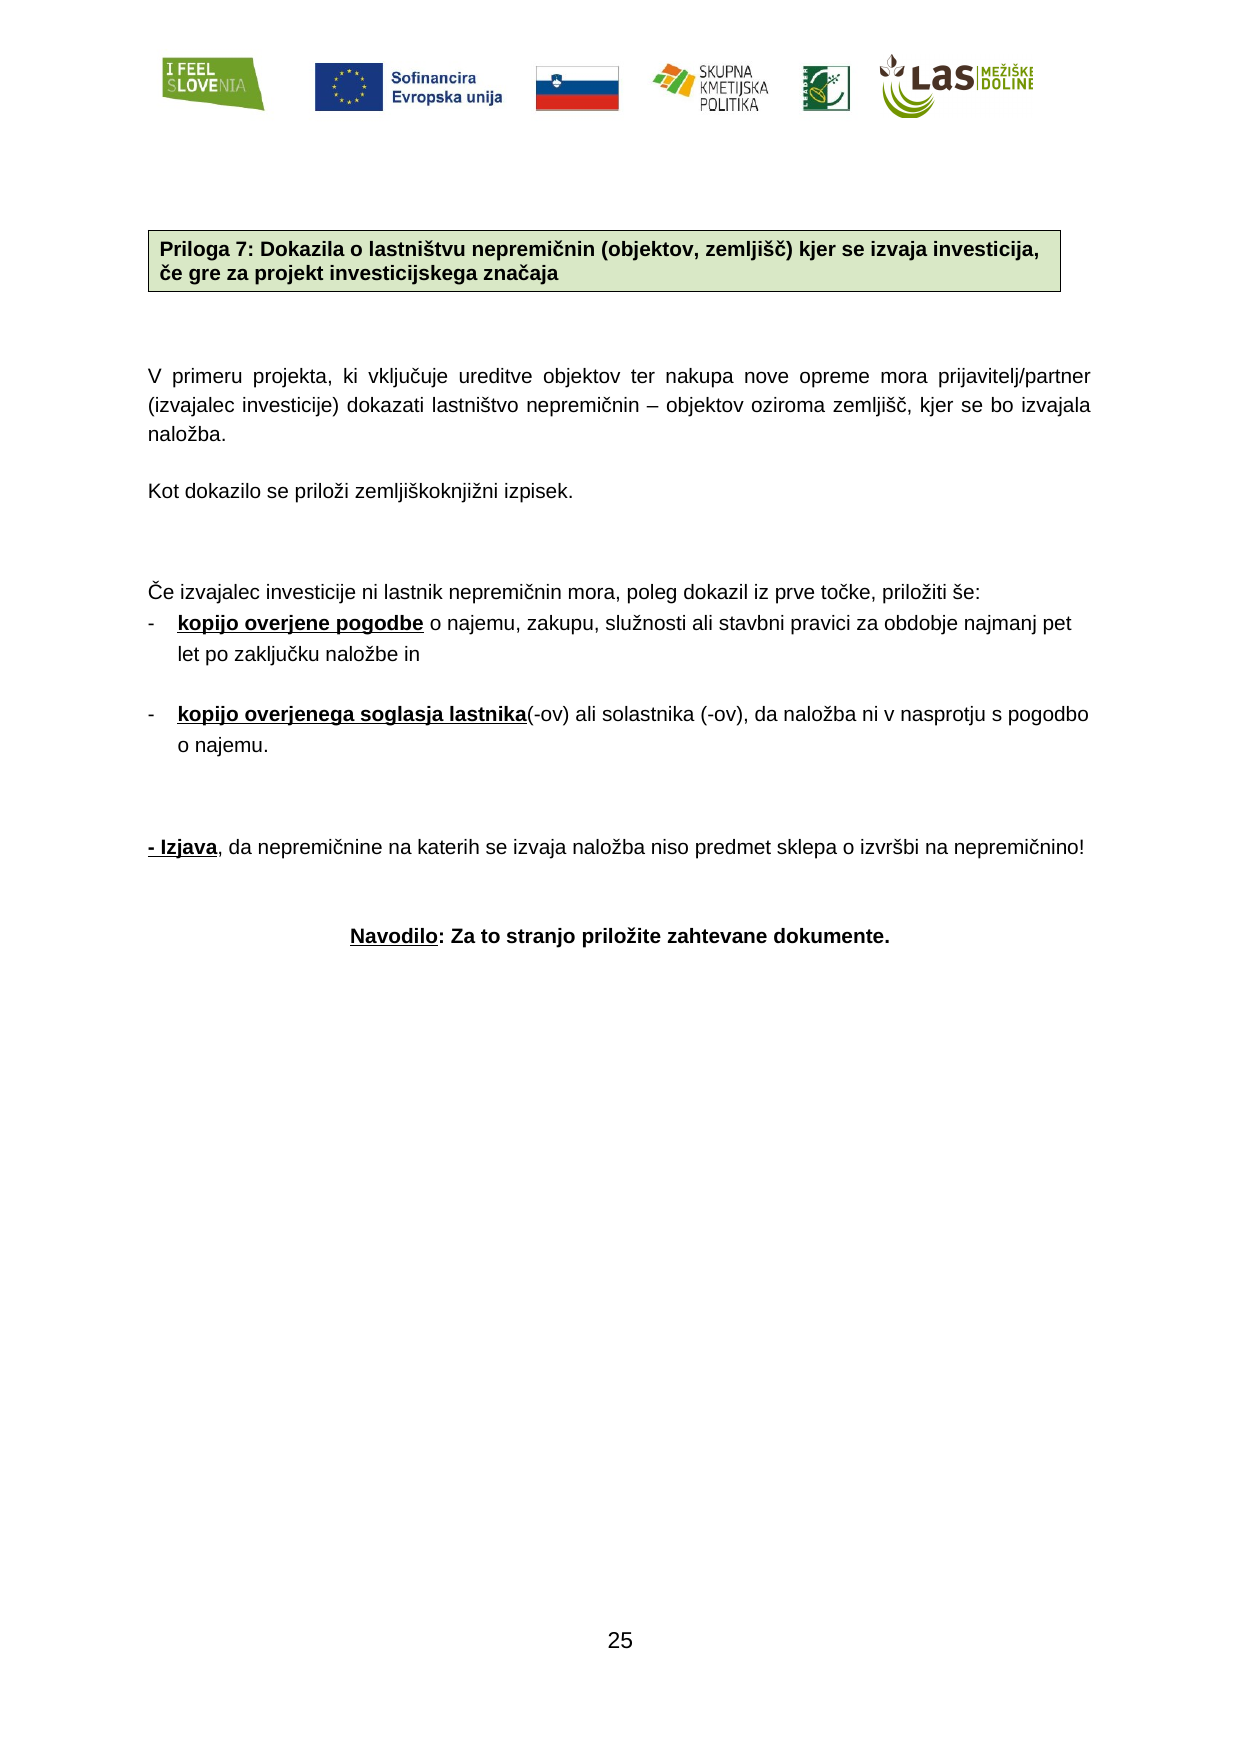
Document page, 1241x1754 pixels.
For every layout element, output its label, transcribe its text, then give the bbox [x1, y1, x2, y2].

text Če izvajalec investicije ni lastnik nepremičnin mora, poleg dokazil iz prve točke, priložiti še: [148, 580, 1093, 604]
text V primeru projekta, ki vključuje ureditve objektov ter nakupa nove opreme mora prijavitelj/partner (izvajalec investicije) dokazati lastništvo nepremičnin – objektov oziroma zemljišč, kjer se bo izvajala naložba. [148, 364, 1093, 446]
list kopijo overjenega soglasja lastnika(-ov) ali solastnika (-ov), da naložba ni v nasprotju s pogodbo o najemu. [148, 699, 1093, 756]
table_header Priloga 7: Dokazila o lastništvu nepremičnin (objektov, zemljišč) kjer se izvaja investicija, če gre za projekt investicijskega značaja [149, 231, 1060, 291]
text Kot dokazilo se priloži zemljiškoknjižni izpisek. [148, 479, 1093, 503]
text - Izjava, da nepremičnine na katerih se izvaja naložba niso predmet sklepa o izvršbi na nepremičnino! [148, 835, 1093, 859]
list kopijo overjene pogodbe o najemu, zakupu, služnosti ali stavbni pravici za obdobje najmanj pet let po zaključku naložbe in [148, 608, 1093, 666]
picture [879, 54, 1033, 118]
picture [145, 37, 867, 125]
text Navodilo: Za to stranjo priložite zahtevane dokumente. [148, 924, 1093, 948]
